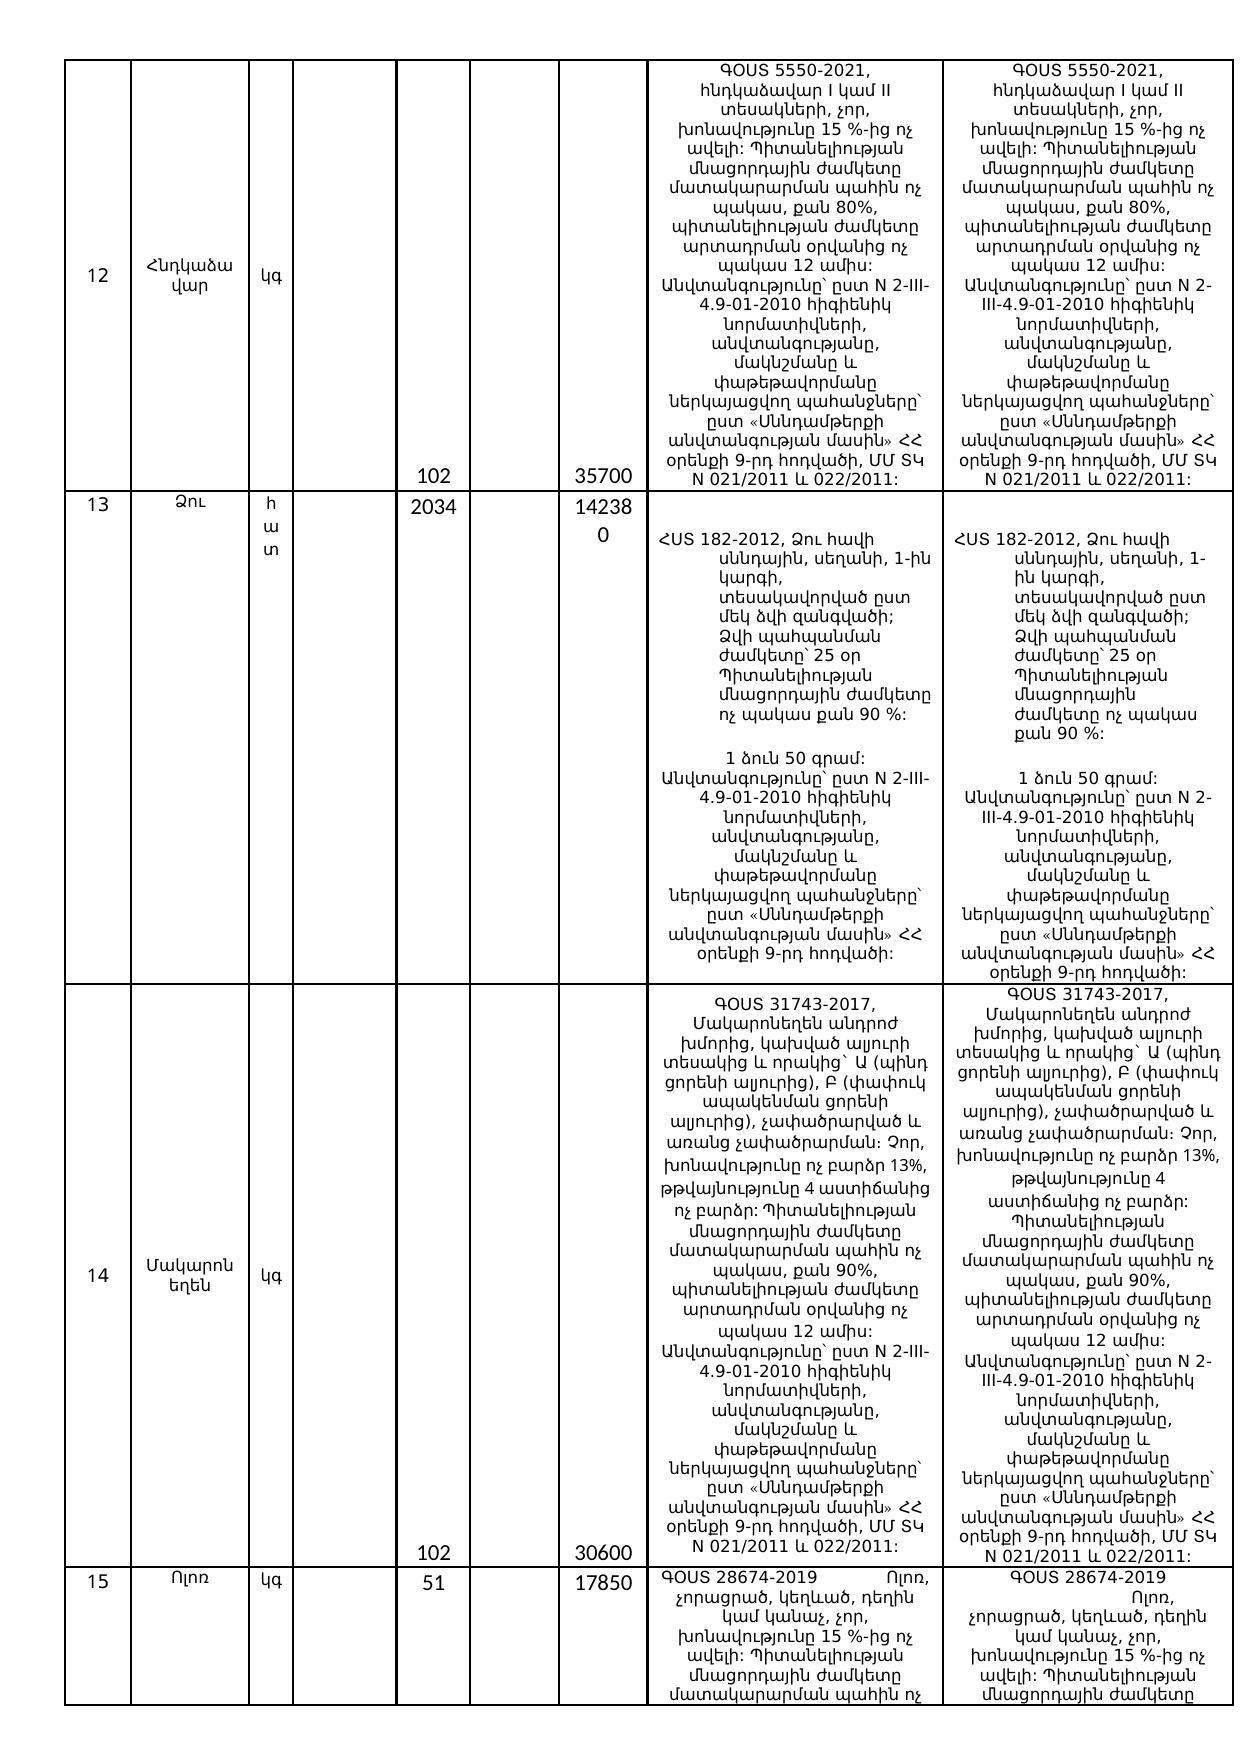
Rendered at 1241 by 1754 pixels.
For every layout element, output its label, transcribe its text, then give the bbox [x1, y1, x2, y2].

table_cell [649, 1568, 942, 1704]
table_cell 102 [398, 61, 469, 490]
table_cell [294, 985, 395, 1566]
table_cell կգ [250, 985, 292, 1566]
table_cell 2034 [398, 492, 469, 983]
table_cell 51 [398, 1568, 469, 1704]
table_cell [294, 492, 395, 983]
table_cell ԳՕՍՏ 5550-2021, հնդկաձավար I կամ II տեսակների, չոր, խոնավությունը 15 %-ից ոչ ավելի: Պիտանելիության մնացորդային ժամկետը մատակարարման պահին ոչ պակաս, քան 80%, պիտանելիության ժամկետը արտադրման օրվանից ոչ պակաս 12 ամիս: Անվտանգությունը՝ ըստ N 2-III-4.9-01-2010 հիգիենիկ նորմատիվների, անվտանգությանը, մակնշմանը և փաթեթավորմանը ներկայացվող պահանջները՝ ըստ Սննդամթերքի անվտանգության մասին ՀՀ օրենքի 9-րդ հոդվածի, ՄՄ ՏԿ N 021/2011 և 022/2011: [944, 61, 1232, 490]
table_cell կգ [250, 61, 292, 490]
table_cell 17850 [560, 1568, 646, 1704]
table_cell [471, 985, 558, 1566]
table_cell Մակարոնեղեն [132, 985, 248, 1566]
table_cell ԳՕՍՏ 31743-2017, Մակարոնեղեն անդրոժ խմորից, կախված ալյուրի տեսակից և որակից` Ա (պինդ ցորենի ալյուրից), Բ (փափուկ ապակենման ցորենի ալյուրից), չափածրարված և առանց չափածրարման։ Չոր, խոնավությունը ոչ բարձր 13%, թթվայնությունը 4 աստիճանից ոչ բարձր: Պիտանելիության մնացորդային ժամկետը մատակարարման պահին ոչ պակաս, քան 90%, պիտանելիության ժամկետը արտադրման օրվանից ոչ պակաս 12 ամիս: Անվտանգությունը՝ ըստ N 2-III-4.9-01-2010 հիգիենիկ նորմատիվների, անվտանգությանը, մակնշմանը և փաթեթավորմանը ներկայացվող պահանջները՝ ըստ Սննդամթերքի անվտանգության մասին ՀՀ օրենքի 9-րդ հոդվածի, ՄՄ ՏԿ N 021/2011 և 022/2011: [944, 985, 1232, 1566]
table_cell [471, 1568, 558, 1704]
table_cell ՀՍՏ 182-2012, Ձու հավի սննդային, սեղանի, 1-ին կարգի, տեսակավորված ըստ մեկ ձվի զանգվածի; Ձվի պահպանման ժամկետը՝ 25 օր Պիտանելիության մնացորդային ժամկետը ոչ պակաս քան 90 %: 1 ձուն 50 գրամ: Անվտանգությունը՝ ըստ N 2-III-4.9-01-2010 հիգիենիկ նորմատիվների, անվտանգությանը, մակնշմանը և փաթեթավորմանը ներկայացվող պահանջները՝ ըստ Սննդամթերքի անվտանգության մասին ՀՀ օրենքի 9-րդ հոդվածի: [649, 492, 942, 983]
table_cell ԳՕՍՏ 5550-2021, հնդկաձավար I կամ II տեսակների, չոր, խոնավությունը 15 %-ից ոչ ավելի: Պիտանելիության մնացորդային ժամկետը մատակարարման պահին ոչ պակաս, քան 80%, պիտանելիության ժամկետը արտադրման օրվանից ոչ պակաս 12 ամիս: Անվտանգությունը՝ ըստ N 2-III-4.9-01-2010 հիգիենիկ նորմատիվների, անվտանգությանը, մակնշմանը և փաթեթավորմանը ներկայացվող պահանջները՝ ըստ Սննդամթերքի անվտանգության մասին ՀՀ օրենքի 9-րդ հոդվածի, ՄՄ ՏԿ N 021/2011 և 022/2011: [649, 61, 942, 490]
table_cell [471, 61, 558, 490]
table_cell Ոլոռ [132, 1568, 248, 1704]
table_cell 35700 [560, 61, 646, 490]
table_cell 13 [66, 492, 130, 983]
table_cell 142380 [560, 492, 646, 983]
table_cell Հնդկաձավար [132, 61, 248, 490]
table_cell 12 [66, 61, 130, 490]
table_cell [294, 61, 395, 490]
table_cell [294, 1568, 395, 1704]
table_cell 102 [398, 985, 469, 1566]
table_cell 30600 [560, 985, 646, 1566]
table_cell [944, 1568, 1232, 1704]
table_cell կգ [250, 1568, 292, 1704]
table_cell 15 [66, 1568, 130, 1704]
table_cell հատ [250, 492, 292, 983]
table_cell Ձու [132, 492, 248, 983]
table_cell ՀՍՏ 182-2012, Ձու հավի սննդային, սեղանի, 1-ին կարգի, տեսակավորված ըստ մեկ ձվի զանգվածի; Ձվի պահպանման ժամկետը՝ 25 օր Պիտանելիության մնացորդային ժամկետը ոչ պակաս քան 90 %: 1 ձուն 50 գրամ: Անվտանգությունը՝ ըստ N 2-III-4.9-01-2010 հիգիենիկ նորմատիվների, անվտանգությանը, մակնշմանը և փաթեթավորմանը ներկայացվող պահանջները՝ ըստ Սննդամթերքի անվտանգության մասին ՀՀ օրենքի 9-րդ հոդվածի: [944, 492, 1232, 983]
table_cell 14 [66, 985, 130, 1566]
table_cell ԳՕՍՏ 31743-2017, Մակարոնեղեն անդրոժ խմորից, կախված ալյուրի տեսակից և որակից` Ա (պինդ ցորենի ալյուրից), Բ (փափուկ ապակենման ցորենի ալյուրից), չափածրարված և առանց չափածրարման։ Չոր, խոնավությունը ոչ բարձր 13%, թթվայնությունը 4 աստիճանից ոչ բարձր: Պիտանելիության մնացորդային ժամկետը մատակարարման պահին ոչ պակաս, քան 90%, պիտանելիության ժամկետը արտադրման օրվանից ոչ պակաս 12 ամիս: Անվտանգությունը՝ ըստ N 2-III-4.9-01-2010 հիգիենիկ նորմատիվների, անվտանգությանը, մակնշմանը և փաթեթավորմանը ներկայացվող պահանջները՝ ըստ Սննդամթերքի անվտանգության մասին ՀՀ օրենքի 9-րդ հոդվածի, ՄՄ ՏԿ N 021/2011 և 022/2011: [649, 985, 942, 1566]
table_cell [471, 492, 558, 983]
